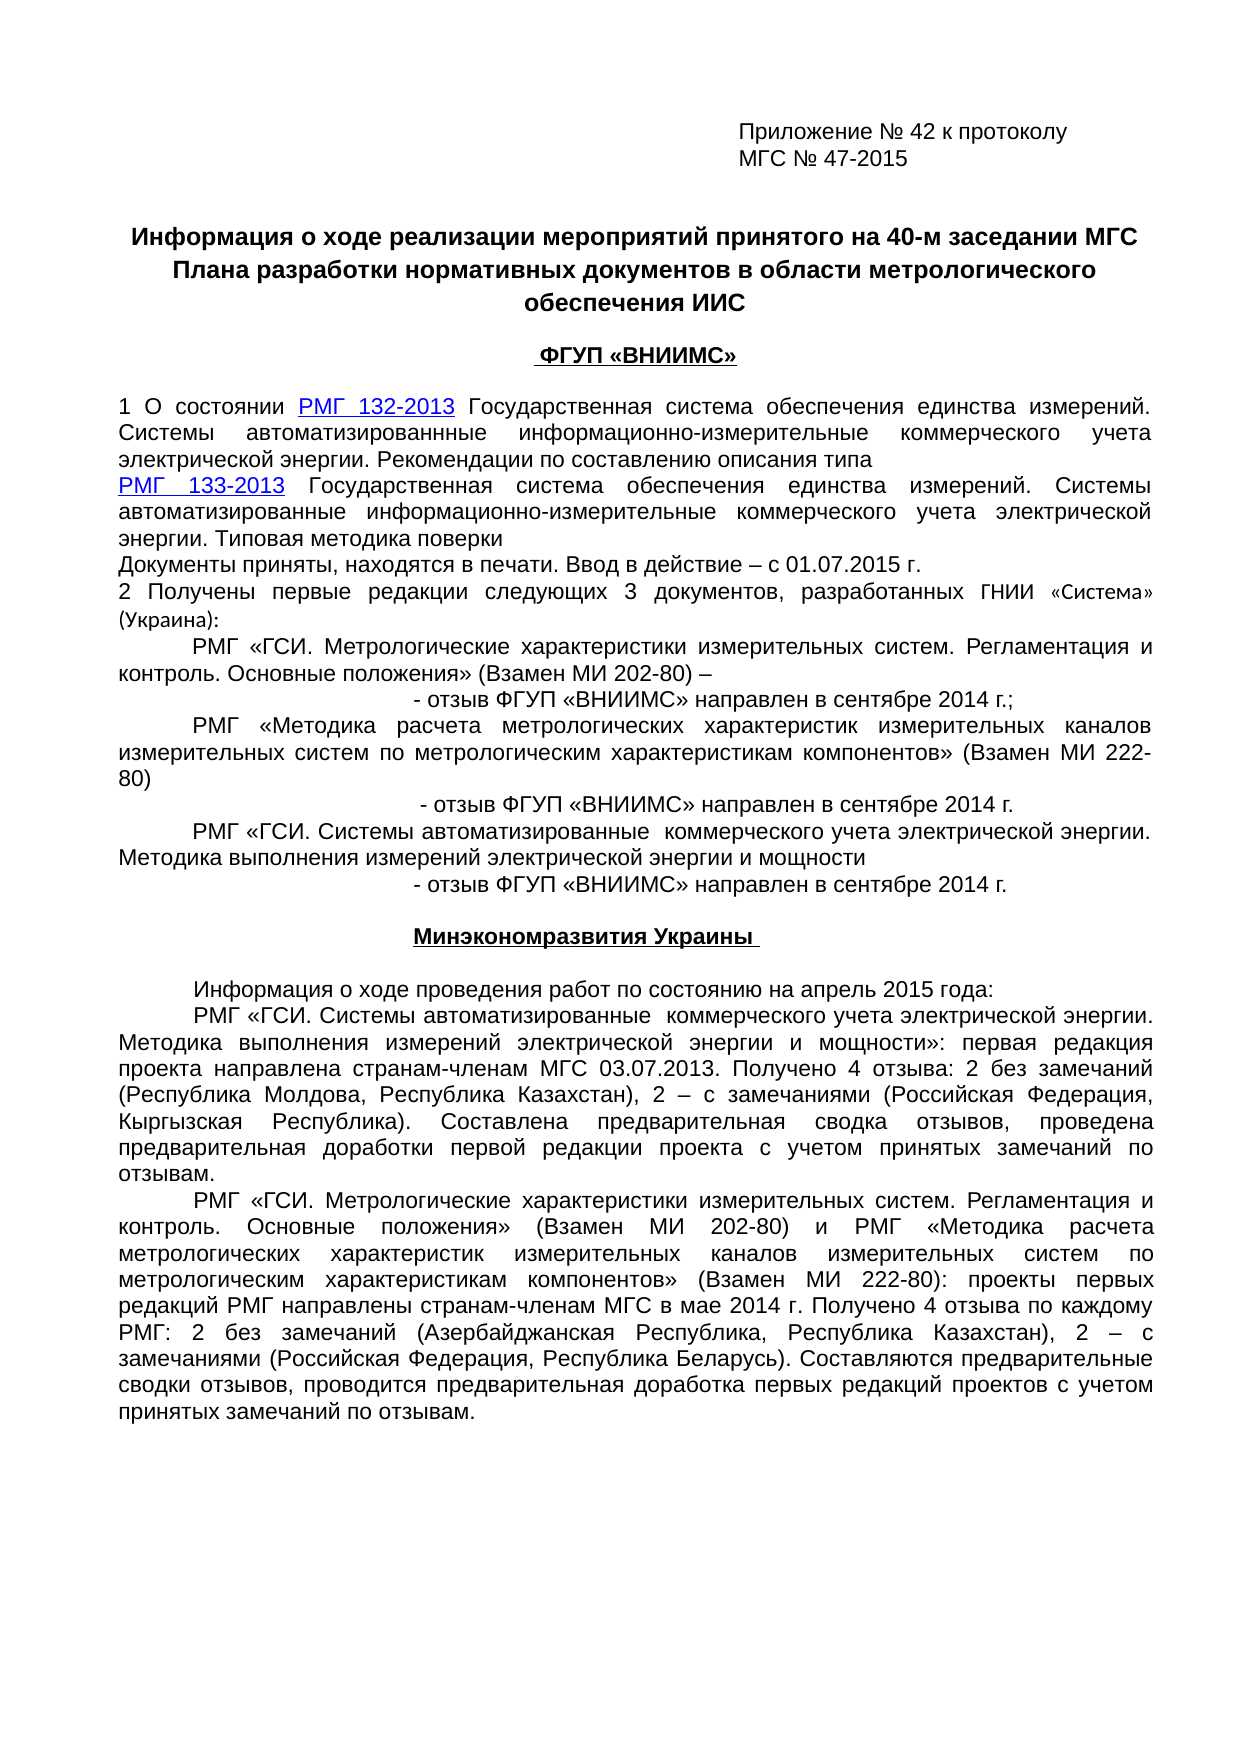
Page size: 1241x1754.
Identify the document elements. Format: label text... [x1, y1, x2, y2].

text - отзыв ФГУП «ВНИИМС» направлен в сентябре . [339, 871, 1154, 897]
text РМГ «Методика расчета метрологических характеристик измерительных каналов измерительных систем по метрологическим характеристикам компонентов» (Взамен МИ 222-80) [118, 712, 1152, 791]
text ФГУП «ВНИИМС» [118, 342, 1152, 368]
text РМГ «ГСИ. Системы автоматизированные коммерческого учета электрической энергии. Методика выполнения измерений электрической энергии и мощности»: первая редакция проекта направлена странам-членам МГС 03.07.2013. Получено 4 отзыва: 2 без замечаний (Республика Молдова, Республика Казахстан), 2 – с замечаниями (Российская Федерация, Кыргызская Республика). Составлена предварительная сводка отзывов, проведена предварительная доработки первой редакции проекта с учетом принятых замечаний по отзывам. [118, 1002, 1154, 1187]
text РМГ «ГСИ. Метрологические характеристики измерительных систем. Регламентация и контроль. Основные положения» (Взамен МИ 202-80) – [118, 633, 1154, 686]
text - отзыв ФГУП «ВНИИМС» направлен в сентябре . [339, 791, 1152, 818]
text Документы приняты, находятся в печати. Ввод в действие – с 01.07.2015 г. [118, 551, 1152, 577]
text - отзыв ФГУП «ВНИИМС» направлен в сентябре .; [339, 686, 1154, 712]
text Информация о ходе реализации мероприятий принятого на 40-м заседании МГС Плана разработки нормативных документов в области метрологического обеспечения ИИС [118, 222, 1152, 317]
text РМГ 133-2013 Государственная система обеспечения единства измерений. Системы автоматизированные информационно-измерительные коммерческого учета электрической энергии. Типовая методика поверки [118, 472, 1152, 551]
text 2 Получены первые редакции следующих 3 документов, разработанных ГНИИ «Система» (Украина): [118, 577, 1154, 633]
text Информация о ходе проведения работ по состоянию на апрель 2015 года: [118, 976, 1154, 1002]
text РМГ «ГСИ. Системы автоматизированные коммерческого учета электрической энергии. Методика выполнения измерений электрической энергии и мощности [118, 818, 1152, 871]
text 1 О состоянии РМГ 132-2013 Государственная система обеспечения единства измерений. Системы автоматизированнные информационно-измерительные коммерческого учета электрической энергии. Рекомендации по составлению описания типа [118, 393, 1152, 472]
text Приложение № 42 к протоколу [118, 118, 1152, 144]
text МГС № 47-2015 [118, 144, 1152, 171]
text РМГ «ГСИ. Метрологические характеристики измерительных систем. Регламентация и контроль. Основные положения» (Взамен МИ 202-80) и РМГ «Методика расчета метрологических характеристик измерительных каналов измерительных систем по метрологическим характеристикам компонентов» (Взамен МИ 222-80): проекты первых редакций РМГ направлены странам-членам МГС в мае . Получено 4 отзыва по каждому РМГ: 2 без замечаний (Азербайджанская Республика, Республика Казахстан), 2 – с замечаниями (Российская Федерация, Республика Беларусь). Составляются предварительные сводки отзывов, проводится предварительная доработка первых редакций проектов с учетом принятых замечаний по отзывам. [118, 1187, 1154, 1424]
text Минэкономразвития Украины [339, 923, 1154, 949]
